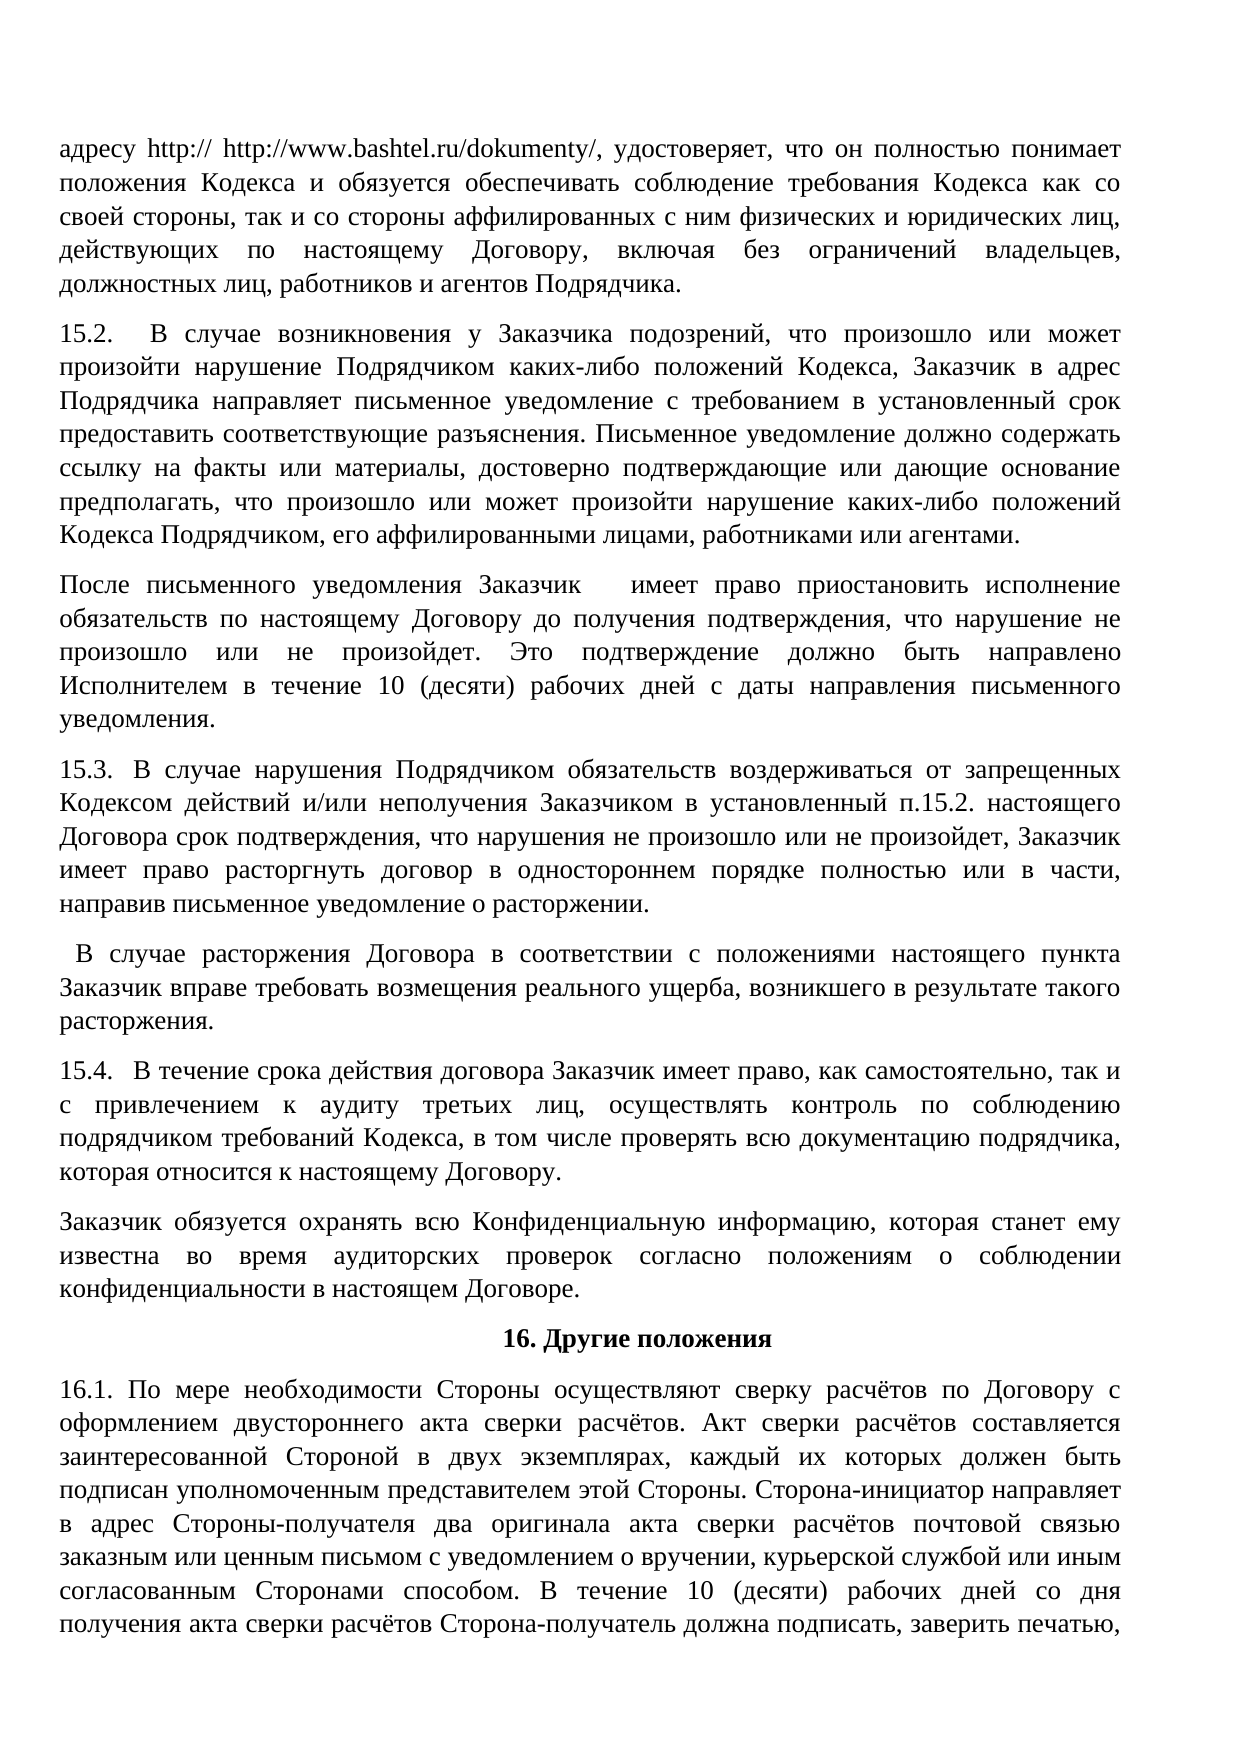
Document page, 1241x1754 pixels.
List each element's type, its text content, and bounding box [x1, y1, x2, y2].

text 16. Другие положения [153, 1322, 1122, 1354]
text 15.4. В течение срока действия договора Заказчик имеет право, как самостоятельно, так и с привлечением к аудиту третьих лиц, осуществлять контроль по соблюдению подрядчиком требований Кодекса, в том числе проверять всю документацию подрядчика, которая относится к настоящему Договору. [59, 1054, 1122, 1186]
text Заказчик обязуется охранять всю Конфиденциальную информацию, которая станет ему известна во время аудиторских проверок согласно положениям о соблюдении конфиденциальности в настоящем Договоре. [59, 1205, 1122, 1303]
text В случае расторжения Договора в соответствии с положениями настоящего пункта Заказчик вправе требовать возмещения реального ущерба, возникшего в результате такого расторжения. [59, 937, 1122, 1035]
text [59, 132, 1122, 298]
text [59, 1373, 1122, 1639]
text После письменного уведомления Заказчик имеет право приостановить исполнение обязательств по настоящему Договору до получения подтверждения, что нарушение не произошло или не произойдет. Это подтверждение должно быть направлено Исполнителем в течение 10 (десяти) рабочих дней с даты направления письменного уведомления. [59, 568, 1122, 734]
text 15.2. В случае возникновения у Заказчика подозрений, что произошло или может произойти нарушение Подрядчиком каких-либо положений Кодекса, Заказчик в адрес Подрядчика направляет письменное уведомление с требованием в установленный срок предоставить соответствующие разъяснения. Письменное уведомление должно содержать ссылку на факты или материалы, достоверно подтверждающие или дающие основание предполагать, что произошло или может произойти нарушение каких-либо положений Кодекса Подрядчиком, его аффилированными лицами, работниками или агентами. [59, 317, 1122, 549]
text 15.3. В случае нарушения Подрядчиком обязательств воздерживаться от запрещенных Кодексом действий и/или неполучения Заказчиком в установленный п.15.2. настоящего Договора срок подтверждения, что нарушения не произошло или не произойдет, Заказчик имеет право расторгнуть договор в одностороннем порядке полностью или в части, направив письменное уведомление о расторжении. [59, 753, 1122, 918]
